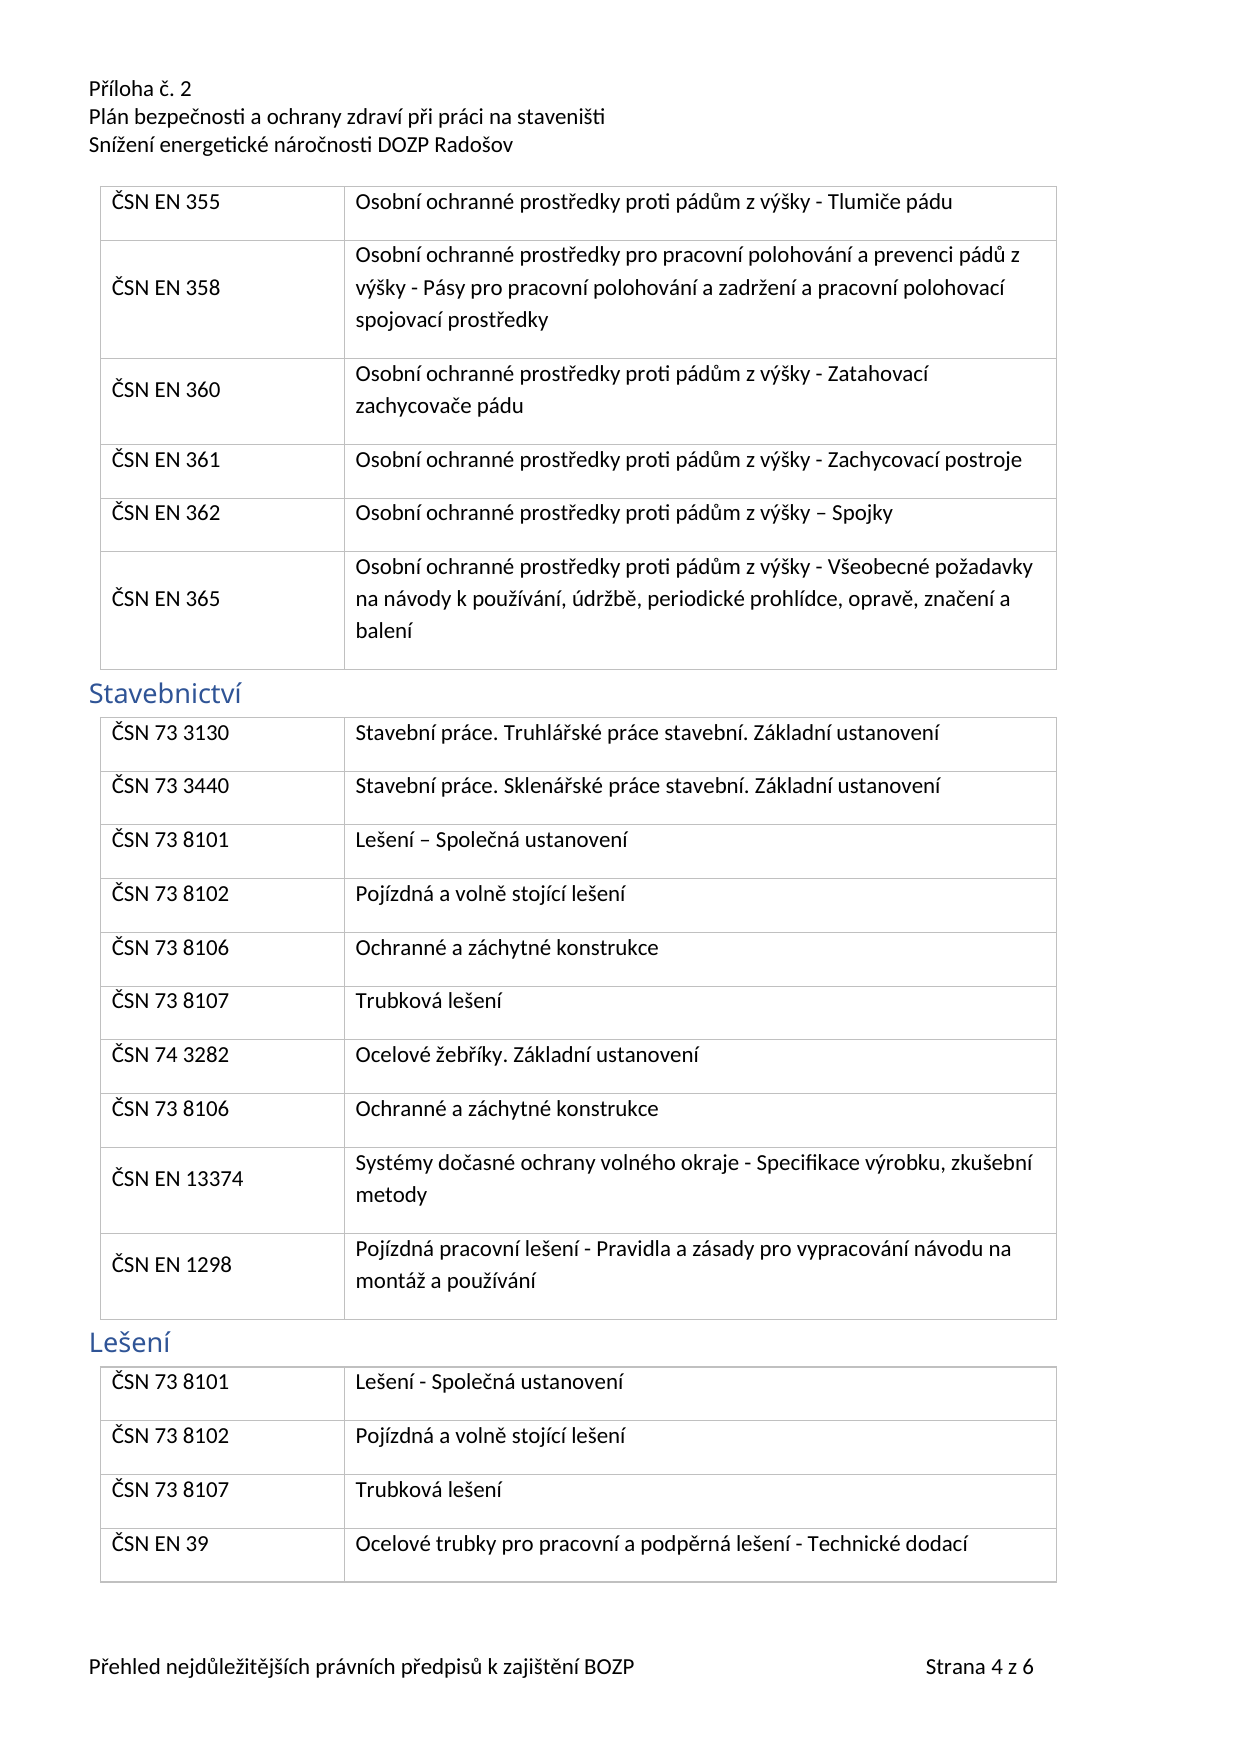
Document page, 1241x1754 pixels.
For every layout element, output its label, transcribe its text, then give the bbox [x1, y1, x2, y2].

table_cell Osobní ochranné prostředky proti pádům z výšky - Všeobecné požadavky na návody k používání, údržbě, periodické prohlídce, opravě, značení a balení [345, 552, 1056, 669]
table_cell Pojízdná a volně stojící lešení [345, 1421, 1056, 1474]
table_header ČSN 73 8101 [101, 1368, 344, 1420]
table_cell Trubková lešení [345, 987, 1056, 1039]
table_cell ČSN 73 3440 [101, 772, 344, 824]
table_cell Stavební práce. Sklenářské práce stavební. Základní ustanovení [345, 772, 1056, 824]
table_cell ČSN 73 8101 [101, 825, 344, 878]
table_cell ČSN EN 1298 [101, 1234, 344, 1319]
table_cell ČSN 73 8107 [101, 987, 344, 1039]
table_cell ČSN 74 3282 [101, 1040, 344, 1093]
subtitle Lešení [89, 1324, 1152, 1361]
table_cell Osobní ochranné prostředky proti pádům z výšky – Spojky [345, 499, 1056, 551]
table_cell ČSN EN 360 [101, 359, 344, 444]
table_header ČSN 73 3130 [101, 718, 344, 771]
table_cell Osobní ochranné prostředky pro pracovní polohování a prevenci pádů z výšky - Pásy pro pracovní polohování a zadržení a pracovní polohovací spojovací prostředky [345, 241, 1056, 358]
table_cell ČSN 73 8107 [101, 1475, 344, 1528]
table_cell Pojízdná a volně stojící lešení [345, 879, 1056, 932]
table_header Stavební práce. Truhlářské práce stavební. Základní ustanovení [345, 718, 1056, 771]
table_cell Systémy dočasné ochrany volného okraje - Specifikace výrobku, zkušební metody [345, 1148, 1056, 1233]
table_cell ČSN 73 8106 [101, 933, 344, 986]
table_cell Ochranné a záchytné konstrukce [345, 933, 1056, 986]
table_cell Lešení – Společná ustanovení [345, 825, 1056, 878]
table_cell ČSN 73 8102 [101, 879, 344, 932]
table_cell ČSN EN 365 [101, 552, 344, 669]
table_cell ČSN EN 39 [101, 1529, 344, 1581]
table_cell Ocelové žebříky. Základní ustanovení [345, 1040, 1056, 1093]
table_cell ČSN EN 358 [101, 241, 344, 358]
table_cell Osobní ochranné prostředky proti pádům z výšky - Zachycovací postroje [345, 445, 1056, 497]
table_cell Pojízdná pracovní lešení - Pravidla a zásady pro vypracování návodu na montáž a používání [345, 1234, 1056, 1319]
table_cell ČSN 73 8106 [101, 1094, 344, 1147]
table_cell Osobní ochranné prostředky proti pádům z výšky - Tlumiče pádu [345, 187, 1056, 239]
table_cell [345, 1529, 1056, 1581]
table_cell Trubková lešení [345, 1475, 1056, 1528]
table_cell ČSN EN 361 [101, 445, 344, 497]
table_cell ČSN 73 8102 [101, 1421, 344, 1474]
table_cell ČSN EN 13374 [101, 1148, 344, 1233]
table_cell ČSN EN 355 [101, 187, 344, 239]
table_cell Osobní ochranné prostředky proti pádům z výšky - Zatahovací zachycovače pádu [345, 359, 1056, 444]
table_cell Ochranné a záchytné konstrukce [345, 1094, 1056, 1147]
table_header Lešení - Společná ustanovení [345, 1368, 1056, 1420]
subtitle Stavebnictví [89, 674, 1152, 711]
table_cell ČSN EN 362 [101, 499, 344, 551]
